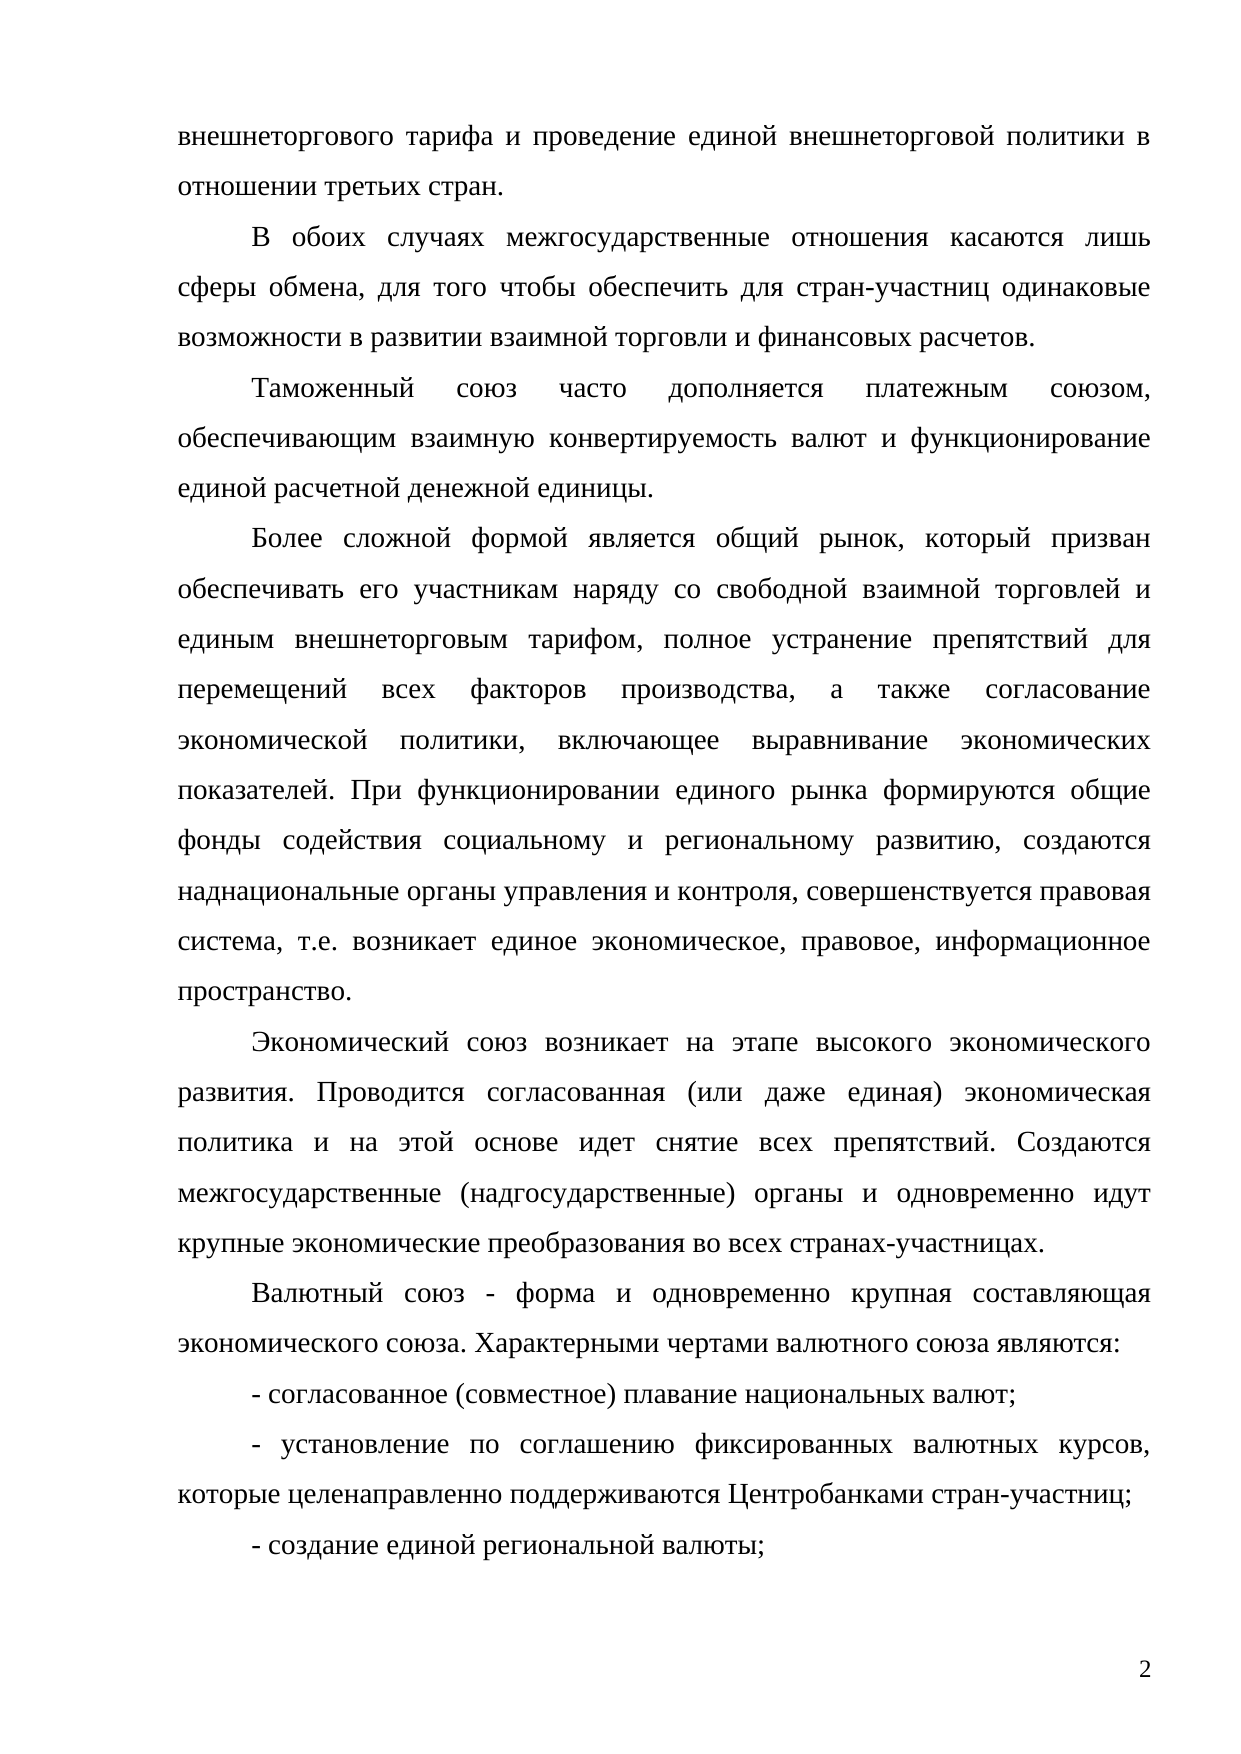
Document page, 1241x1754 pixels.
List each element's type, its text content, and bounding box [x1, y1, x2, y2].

text Экономический союз возникает на этапе высокого экономического развития. Проводится согласованная (или даже единая) экономическая политика и на этой основе идет снятие всех препятствий. Создаются межгосударственные (надгосударственные) органы и одновременно идут крупные экономические преобразования во всех странах-участницах. [177, 1024, 1152, 1258]
text - создание единой региональной валюты; [177, 1527, 1152, 1560]
text Таможенный союз часто дополняется платежным союзом, обеспечивающим взаимную конвертируемость валют и функционирование единой расчетной денежной единицы. [177, 370, 1152, 504]
text В обоих случаях межгосударственные отношения касаются лишь сферы обмена, для того чтобы обеспечить для стран-участниц одинаковые возможности в развитии взаимной торговли и финансовых расчетов. [177, 219, 1152, 353]
text - согласованное (совместное) плавание национальных валют; [177, 1376, 1152, 1409]
text - установление по соглашению фиксированных валютных курсов, которые целенаправленно поддерживаются Центробанками стран-участниц; [177, 1426, 1152, 1510]
text Валютный союз - форма и одновременно крупная составляющая экономического союза. Характерными чертами валютного союза являются: [177, 1275, 1152, 1359]
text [177, 118, 1152, 202]
text Более сложной формой является общий рынок, который призван обеспечивать его участникам наряду со свободной взаимной торговлей и единым внешнеторговым тарифом, полное устранение препятствий для перемещений всех факторов производства, а также согласование экономической политики, включающее выравнивание экономических показателей. При функционировании единого рынка формируются общие фонды содействия социальному и региональному развитию, создаются наднациональные органы управления и контроля, совершенствуется правовая система, т.е. возникает единое экономическое, правовое, информационное пространство. [177, 521, 1152, 1007]
